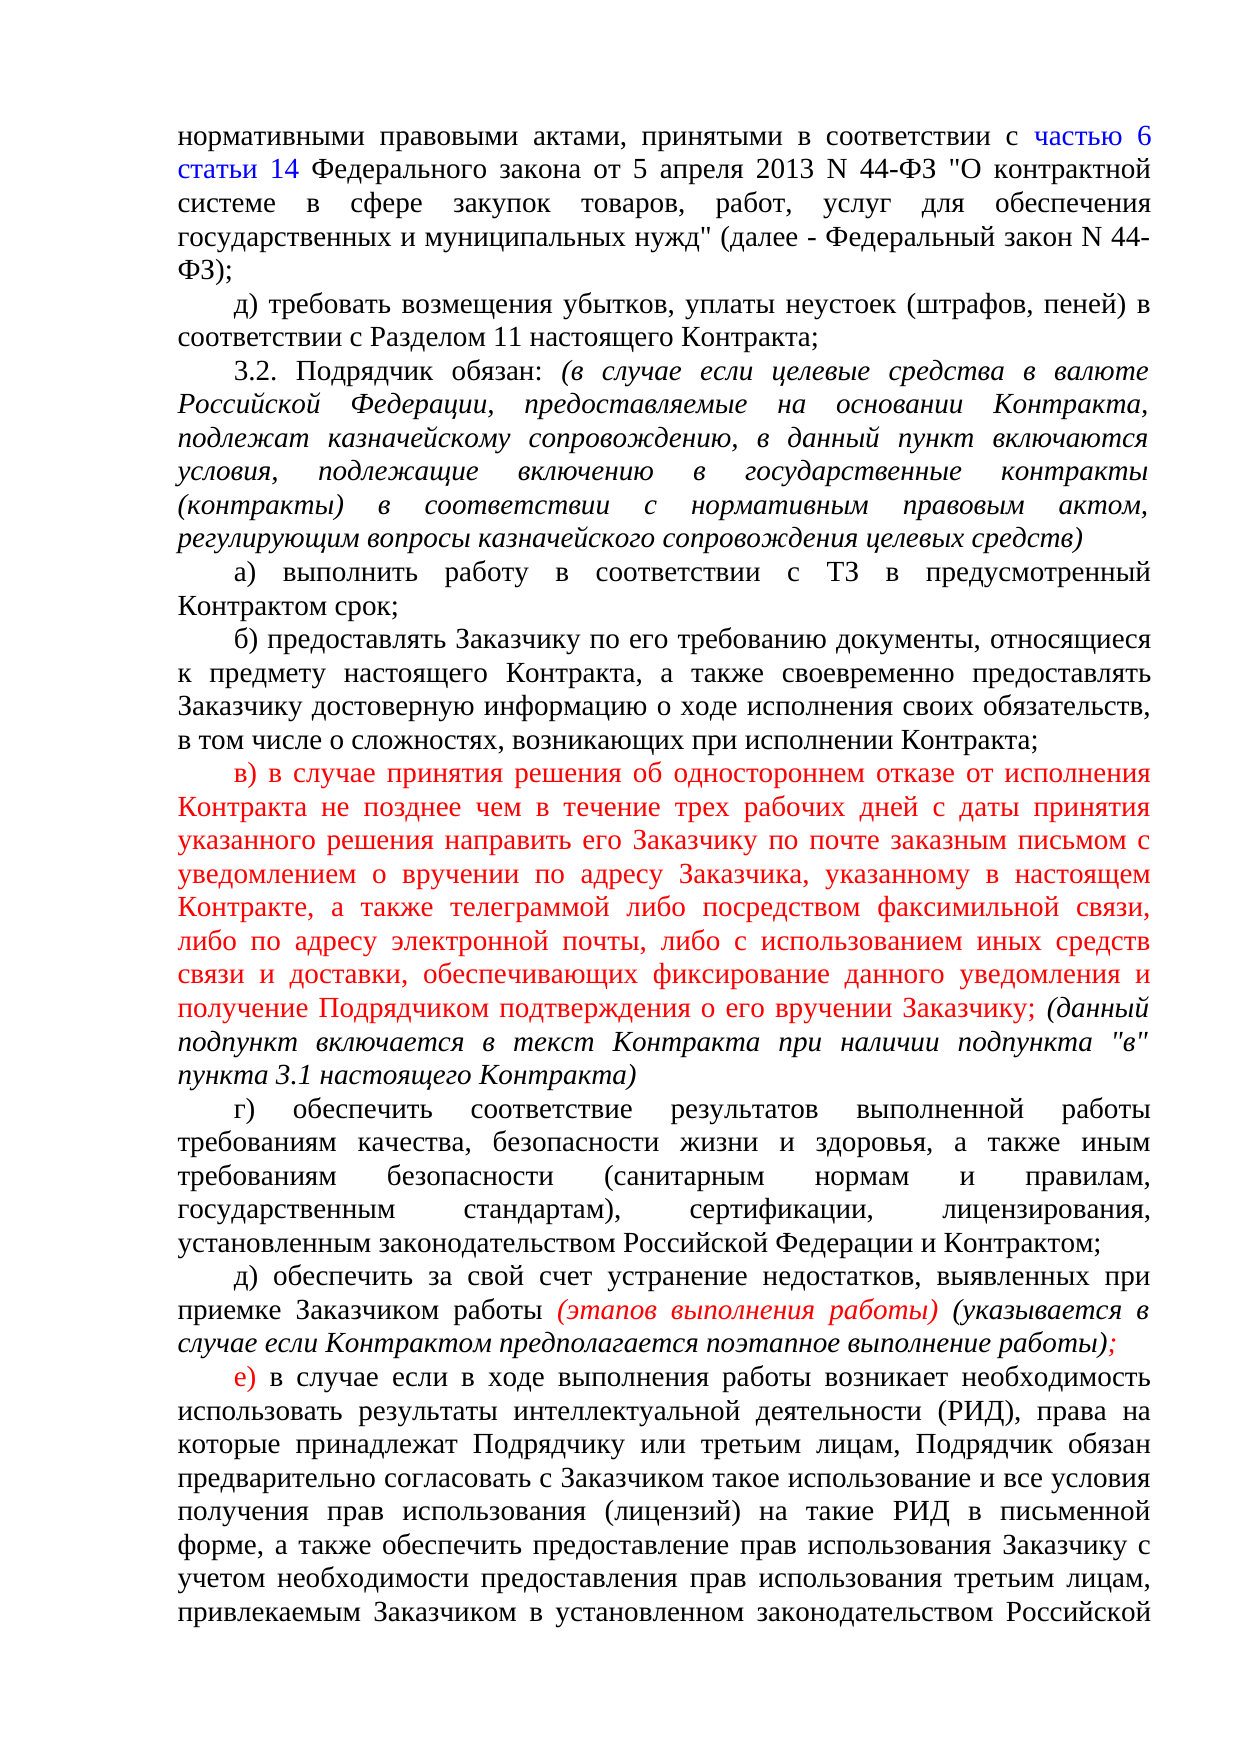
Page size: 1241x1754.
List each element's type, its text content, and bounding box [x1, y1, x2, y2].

text г) обеспечить соответствие результатов выполненной работы требованиям качества, безопасности жизни и здоровья, а также иным требованиям безопасности (санитарным нормам и правилам, государственным стандартам), сертификации, лицензирования, установленным законодательством Российской Федерации и Контрактом; [177, 1091, 1152, 1258]
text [177, 1359, 1152, 1627]
text б) предоставлять Заказчику по его требованию документы, относящиеся к предмету настоящего Контракта, а также своевременно предоставлять Заказчику достоверную информацию о ходе исполнения своих обязательств, в том числе о сложностях, возникающих при исполнении Контракта; [177, 621, 1152, 755]
text д) обеспечить за свой счет устранение недостатков, выявленных при приемке Заказчиком работы (этапов выполнения работы) (указывается в случае если Контрактом предполагается поэтапное выполнение работы); [177, 1258, 1152, 1359]
text д) требовать возмещения убытков, уплаты неустоек (штрафов, пеней) в соответствии с Разделом 11 настоящего Контракта; [177, 286, 1152, 353]
text 3.2. Подрядчик обязан: (в случае если целевые средства в валюте Российской Федерации, предоставляемые на основании Контракта, подлежат казначейскому сопровождению, в данный пункт включаются условия, подлежащие включению в государственные контракты (контракты) в соответствии с нормативным правовым актом, регулирующим вопросы казначейского сопровождения целевых средств) [177, 353, 1152, 554]
text в) в случае принятия решения об одностороннем отказе от исполнения Контракта не позднее чем в течение трех рабочих дней с даты принятия указанного решения направить его Заказчику по почте заказным письмом с уведомлением о вручении по адресу Заказчика, указанному в настоящем Контракте, а также телеграммой либо посредством факсимильной связи, либо по адресу электронной почты, либо с использованием иных средств связи и доставки, обеспечивающих фиксирование данного уведомления и получение Подрядчиком подтверждения о его вручении Заказчику; (данный подпункт включается в текст Контракта при наличии подпункта "в" пункта 3.1 настоящего Контракта) [177, 755, 1152, 1091]
text а) выполнить работу в соответствии с ТЗ в предусмотренный Контрактом срок; [177, 554, 1152, 621]
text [177, 118, 1152, 286]
